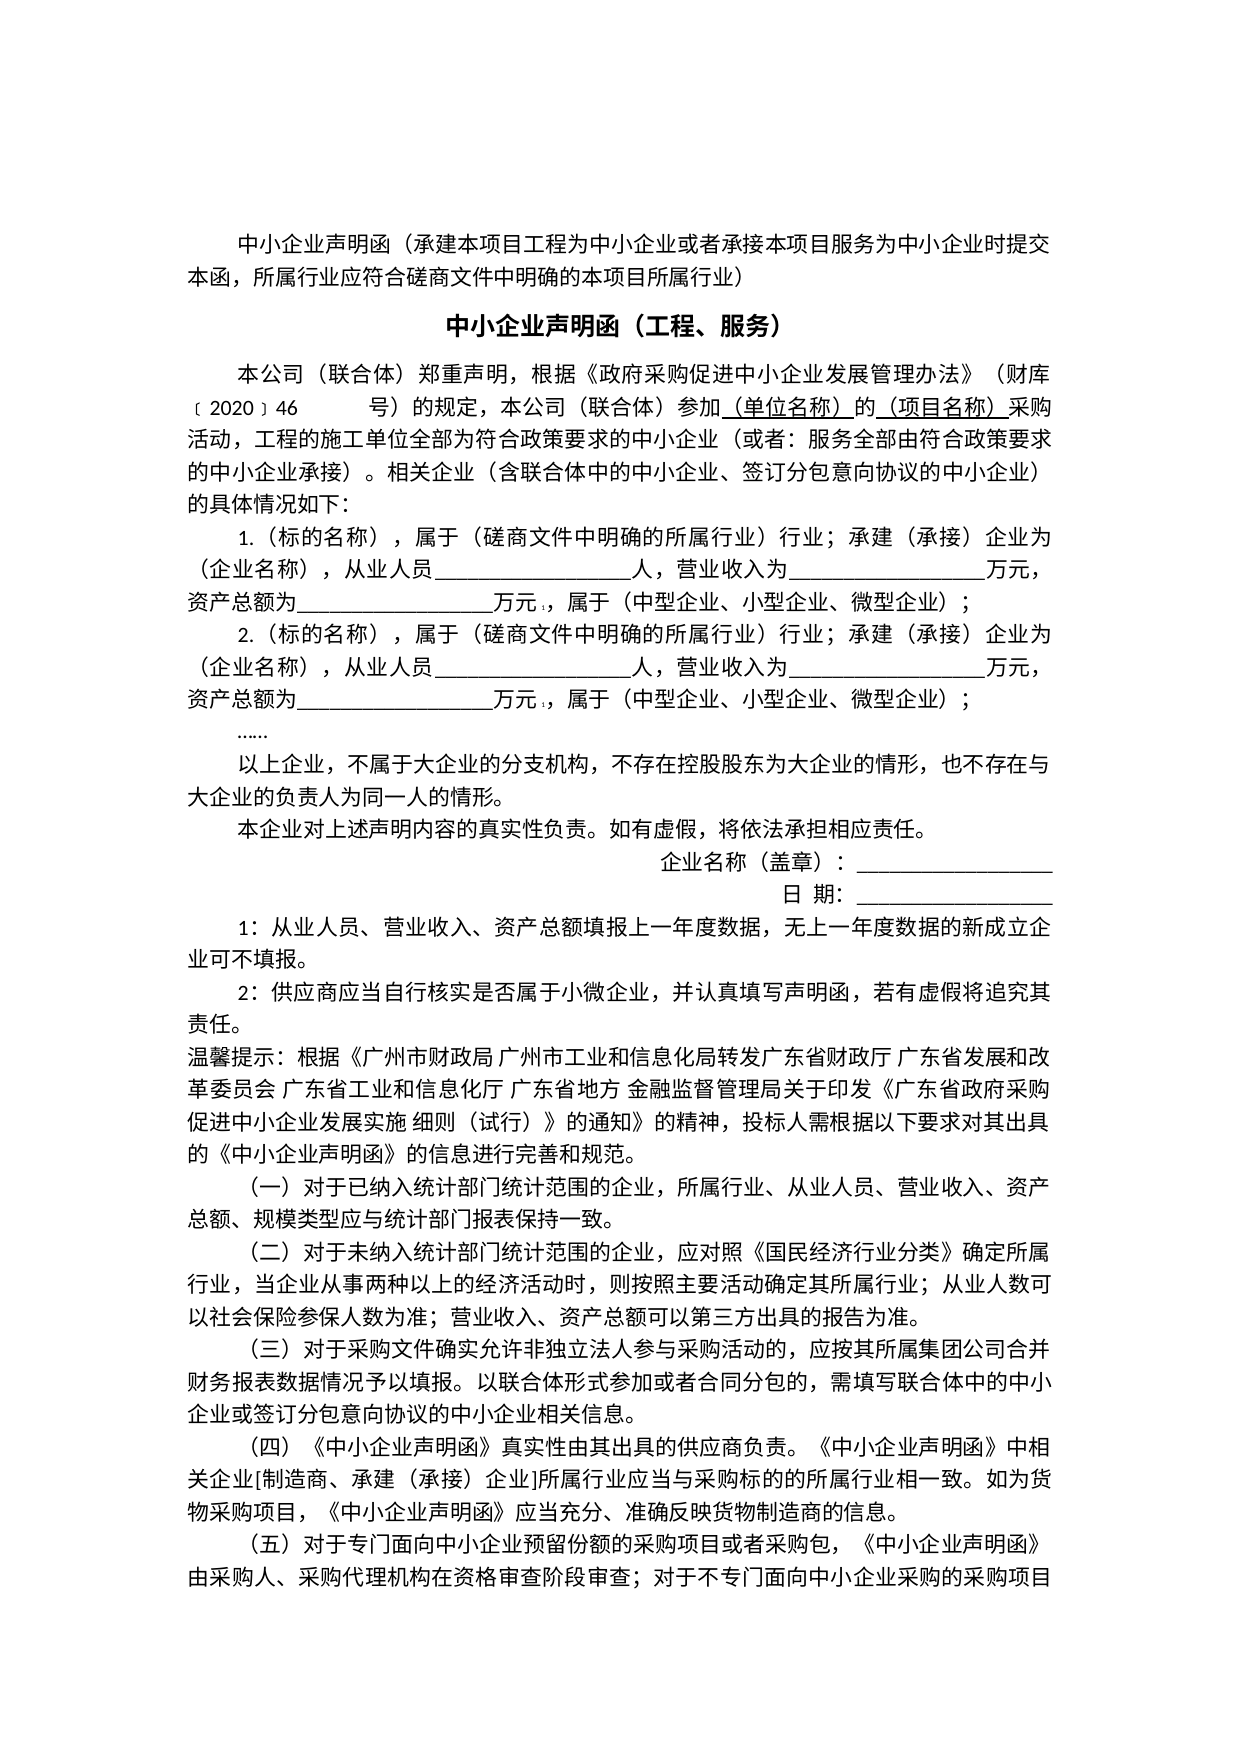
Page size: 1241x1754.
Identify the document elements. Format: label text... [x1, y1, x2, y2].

text 中小企业声明函（工程、服务） [187, 292, 1053, 357]
text 1.（标的名称），属于（磋商文件中明确的所属行业）行业；承建（承接）企业为（企业名称），从业人员__________________人，营业收入为__________________万元，资产总额为__________________万元1，属于（中型企业、小型企业、微型企业）； [187, 519, 1053, 617]
text 1：从业人员、营业收入、资产总额填报上一年度数据，无上一年度数据的新成立企业可不填报。 [187, 909, 1053, 974]
text 温馨提示：根据《广州市财政局 广州市工业和信息化局转发广东省财政厅 广东省发展和改革委员会 广东省工业和信息化厅 广东省地方 金融监督管理局关于印发《广东省政府采购促进中小企业发展实施 细则（试行）》的通知》的精神，投标人需根据以下要求对其出具的《中小企业声明函》的信息进行完善和规范。 [187, 1039, 1053, 1169]
text （四）《中小企业声明函》真实性由其出具的供应商负责。《中小企业声明函》中相关企业[制造商、承建（承接）企业]所属行业应当与采购标的的所属行业相一致。如为货物采购项目，《中小企业声明函》应当充分、准确反映货物制造商的信息。 [187, 1429, 1053, 1527]
text 中小企业声明函（承建本项目工程为中小企业或者承接本项目服务为中小企业时提交本函，所属行业应符合磋商文件中明确的本项目所属行业） [187, 227, 1053, 292]
text 2.（标的名称），属于（磋商文件中明确的所属行业）行业；承建（承接）企业为（企业名称），从业人员__________________人，营业收入为__________________万元，资产总额为__________________万元1，属于（中型企业、小型企业、微型企业）； [187, 617, 1053, 714]
text （三）对于采购文件确实允许非独立法人参与采购活动的，应按其所属集团公司合并财务报表数据情况予以填报。以联合体形式参加或者合同分包的，需填写联合体中的中小企业或签订分包意向协议的中小企业相关信息。 [187, 1332, 1053, 1429]
text 企业名称（盖章）：__________________ [187, 844, 1053, 877]
text 2：供应商应当自行核实是否属于小微企业，并认真填写声明函，若有虚假将追究其责任。 [187, 974, 1053, 1039]
text （一）对于已纳入统计部门统计范围的企业，所属行业、从业人员、营业收入、资产总额、规模类型应与统计部门报表保持一致。 [187, 1169, 1053, 1234]
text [187, 1527, 1053, 1592]
text （二）对于未纳入统计部门统计范围的企业，应对照《国民经济行业分类》确定所属行业，当企业从事两种以上的经济活动时，则按照主要活动确定其所属行业；从业人数可以社会保险参保人数为准；营业收入、资产总额可以第三方出具的报告为准。 [187, 1234, 1053, 1332]
text 本企业对上述声明内容的真实性负责。如有虚假，将依法承担相应责任。 [187, 812, 1053, 844]
text 本公司（联合体）郑重声明，根据《政府采购促进中小企业发展管理办法》（财库﹝2020﹞46 号）的规定，本公司（联合体）参加（单位名称）的（项目名称）采购活动，工程的施工单位全部为符合政策要求的中小企业（或者：服务全部由符合政策要求的中小企业承接）。相关企业（含联合体中的中小企业、签订分包意向协议的中小企业）的具体情况如下： [187, 357, 1053, 519]
text 以上企业，不属于大企业的分支机构，不存在控股股东为大企业的情形，也不存在与大企业的负责人为同一人的情形。 [187, 747, 1053, 812]
text 日 期：__________________ [187, 877, 1053, 909]
text …… [187, 714, 1053, 747]
